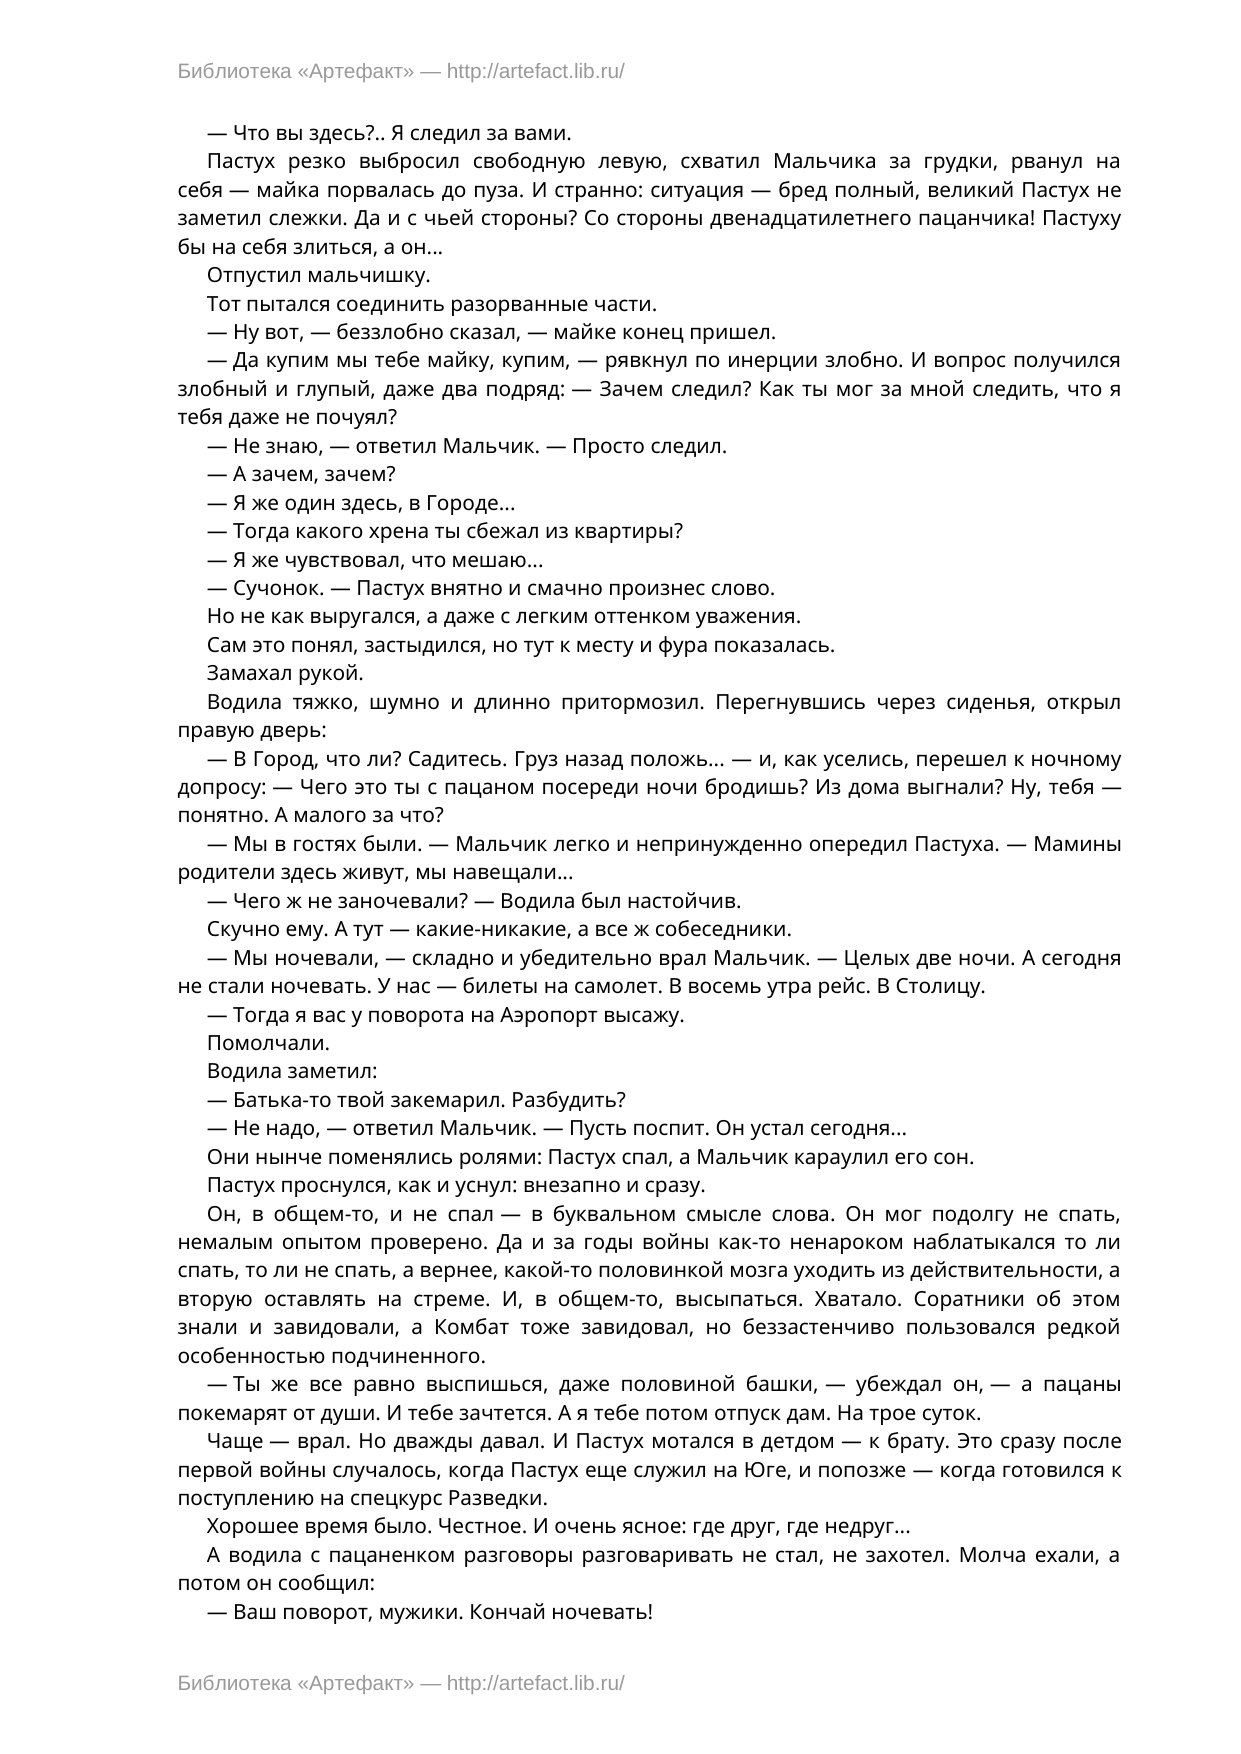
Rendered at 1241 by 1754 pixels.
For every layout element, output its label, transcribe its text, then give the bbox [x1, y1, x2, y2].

text Замахал рукой. [177, 658, 1122, 687]
text Хорошее время было. Честное. И очень ясное: где друг, где недруг... [177, 1512, 1122, 1540]
text — Мы ночевали, — складно и убедительно врал Мальчик. — Целых две ночи. А сегодня не стали ночевать. У нас — билеты на самолет. В восемь утра рейс. В Столицу. [177, 943, 1122, 1000]
text — Тогда какого хрена ты сбежал из квартиры? [177, 516, 1122, 545]
text Но не как выругался, а даже с легким оттенком уважения. [177, 602, 1122, 630]
text Водила заметил: [177, 1057, 1122, 1085]
text — Чего ж не заночевали? — Водила был настойчив. [177, 886, 1122, 914]
text А водила с пацаненком разговоры разговаривать не стал, не захотел. Молча ехали, а потом он сообщил: [177, 1540, 1122, 1597]
text — Я же чувствовал, что мешаю... [177, 545, 1122, 573]
text Сам это понял, застыдился, но тут к месту и фура показалась. [177, 630, 1122, 658]
text Скучно ему. А тут — какие-никакие, а все ж собеседники. [177, 914, 1122, 943]
text — Ваш поворот, мужики. Кончай ночевать! [177, 1597, 1122, 1625]
text Он, в общем-то, и не спал — в буквальном смысле слова. Он мог подолгу не спать, немалым опытом проверено. Да и за годы войны как-то ненароком наблатыкался то ли спать, то ли не спать, а вернее, какой-то половинкой мозга уходить из действительности, а вторую оставлять на стреме. И, в общем-то, высыпаться. Хватало. Соратники об этом знали и завидовали, а Комбат тоже завидовал, но беззастенчиво пользовался редкой особенностью подчиненного. [177, 1199, 1122, 1369]
text — Батька-то твой закемарил. Разбудить? [177, 1085, 1122, 1113]
text — Не знаю, — ответил Мальчик. — Просто следил. [177, 431, 1122, 459]
text Пастух проснулся, как и уснул: внезапно и сразу. [177, 1170, 1122, 1199]
text — Я же один здесь, в Городе... [177, 488, 1122, 516]
text Тот пытался соединить разорванные части. [177, 289, 1122, 317]
text — Не надо, — ответил Мальчик. — Пусть поспит. Он устал сегодня... [177, 1113, 1122, 1142]
text — Мы в гостях были. — Мальчик легко и непринужденно опередил Пастуха. — Мамины родители здесь живут, мы навещали... [177, 829, 1122, 886]
text — Ну вот, — беззлобно сказал, — майке конец пришел. [177, 317, 1122, 346]
text — Да купим мы тебе майку, купим, — рявкнул по инерции злобно. И вопрос получился злобный и глупый, даже два подряд: — Зачем следил? Как ты мог за мной следить, что я тебя даже не почуял? [177, 346, 1122, 431]
text — Сучонок. — Пастух внятно и смачно произнес слово. [177, 573, 1122, 602]
text Помолчали. [177, 1028, 1122, 1057]
text Они нынче поменялись ролями: Пастух спал, а Мальчик караулил его сон. [177, 1142, 1122, 1170]
text Чаще — врал. Но дважды давал. И Пастух мотался в детдом — к брату. Это сразу после первой войны случалось, когда Пастух еще служил на Юге, и попозже — когда готовился к поступлению на спецкурс Разведки. [177, 1426, 1122, 1512]
text — А зачем, зачем? [177, 459, 1122, 488]
text — Ты же все равно выспишься, даже половиной башки, — убеждал он, — а пацаны покемарят от души. И тебе зачтется. А я тебе потом отпуск дам. На трое суток. [177, 1369, 1122, 1426]
text — Тогда я вас у поворота на Аэропорт высажу. [177, 1000, 1122, 1028]
text — В Город, что ли? Садитесь. Груз назад положь... — и, как уселись, перешел к ночному допросу: — Чего это ты с пацаном посереди ночи бродишь? Из дома выгнали? Ну, тебя — понятно. А малого за что? [177, 744, 1122, 829]
text — Что вы здесь?.. Я следил за вами. [177, 118, 1122, 147]
text Отпустил мальчишку. [177, 260, 1122, 289]
text Водила тяжко, шумно и длинно притормозил. Перегнувшись через сиденья, открыл правую дверь: [177, 687, 1122, 744]
text Пастух резко выбросил свободную левую, схватил Мальчика за грудки, рванул на себя — майка порвалась до пуза. И странно: ситуация — бред полный, великий Пастух не заметил слежки. Да и с чьей стороны? Со стороны двенадцатилетнего пацанчика! Пастуху бы на себя злиться, а он... [177, 147, 1122, 260]
